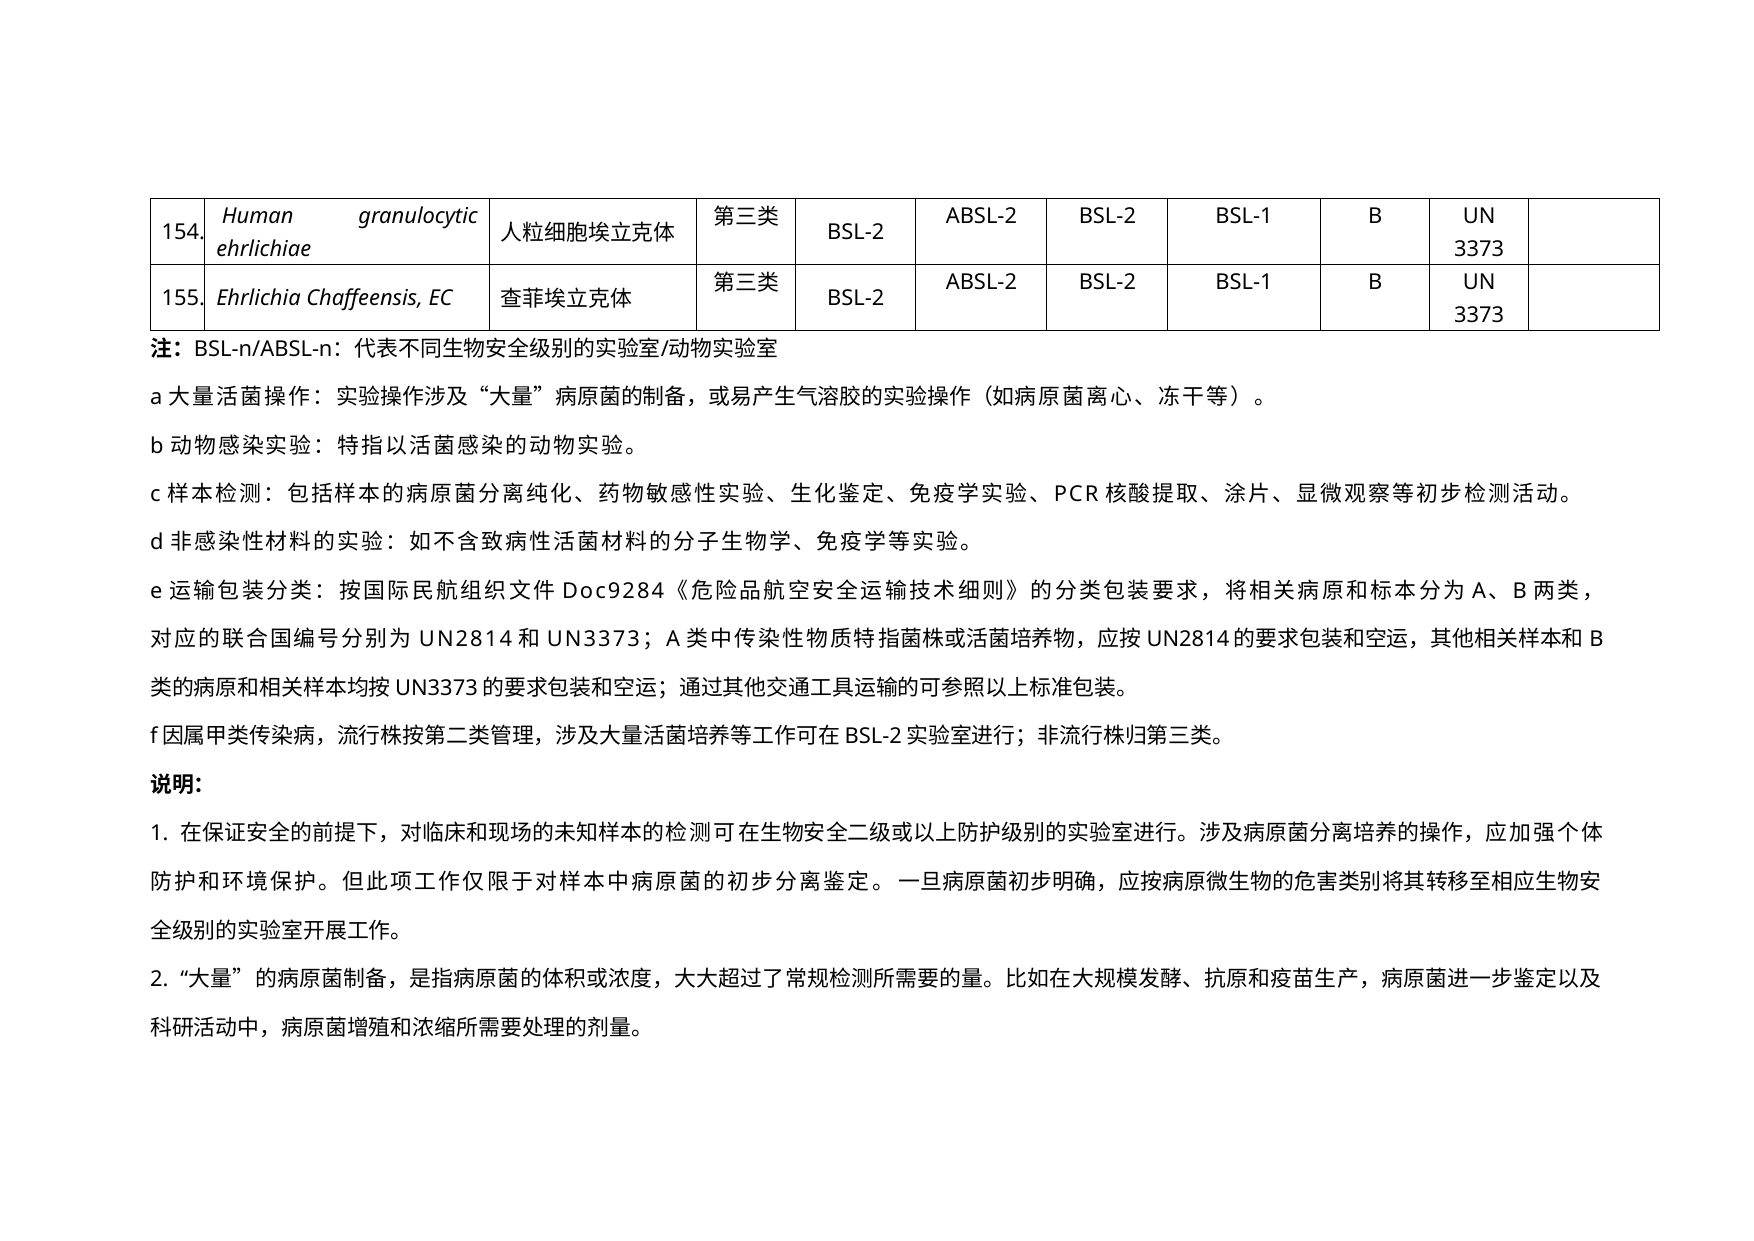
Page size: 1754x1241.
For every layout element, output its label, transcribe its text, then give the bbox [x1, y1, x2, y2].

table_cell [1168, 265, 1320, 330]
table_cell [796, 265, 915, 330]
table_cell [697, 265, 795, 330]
text f因属甲类传染病，流行株按第二类管理，涉及大量活菌培养等工作可在BSL-2实验室进行；非流行株归第三类。 [150, 718, 1604, 751]
text b动物感染实验：特指以活菌感染的动物实验。 [150, 427, 1604, 460]
text a大量活菌操作：实验操作涉及“大量”病原菌的制备，或易产生气溶胶的实验操作（如病原菌离心、冻干等）。 [150, 379, 1604, 412]
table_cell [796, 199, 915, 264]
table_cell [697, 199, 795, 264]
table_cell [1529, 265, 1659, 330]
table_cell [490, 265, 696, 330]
text e运输包装分类：按国际民航组织文件Doc9284《危险品航空安全运输技术细则》的分类包装要求，将相关病原和标本分为A、B两类，对应的联合国编号分别为UN2814和UN3373；A类中传染性物质特指菌株或活菌培养物，应按UN2814的要求包装和空运，其他相关样本和B类的病原和相关样本均按UN3373的要求包装和空运；通过其他交通工具运输的可参照以上标准包装。 [150, 572, 1604, 702]
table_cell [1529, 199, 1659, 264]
text c样本检测：包括样本的病原菌分离纯化、药物敏感性实验、生化鉴定、免疫学实验、PCR核酸提取、涂片、显微观察等初步检测活动。 [150, 476, 1604, 508]
text 2. “大量”的病原菌制备，是指病原菌的体积或浓度，大大超过了常规检测所需要的量。比如在大规模发酵、抗原和疫苗生产，病原菌进一步鉴定以及科研活动中，病原菌增殖和浓缩所需要处理的剂量。 [150, 961, 1606, 1042]
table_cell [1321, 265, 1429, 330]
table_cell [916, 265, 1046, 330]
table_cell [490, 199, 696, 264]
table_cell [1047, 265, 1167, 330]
text 说明： [150, 767, 1604, 799]
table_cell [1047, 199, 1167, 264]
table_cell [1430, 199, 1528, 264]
text 注：BSL-n/ABSL-n：代表不同生物安全级别的实验室/动物实验室 [150, 331, 1604, 363]
text 1. 在保证安全的前提下，对临床和现场的未知样本的检测可在生物安全二级或以上防护级别的实验室进行。涉及病原菌分离培养的操作，应加强个体防护和环境保护。但此项工作仅限于对样本中病原菌的初步分离鉴定。一旦病原菌初步明确，应按病原微生物的危害类别将其转移至相应生物安全级别的实验室开展工作。 [150, 815, 1604, 945]
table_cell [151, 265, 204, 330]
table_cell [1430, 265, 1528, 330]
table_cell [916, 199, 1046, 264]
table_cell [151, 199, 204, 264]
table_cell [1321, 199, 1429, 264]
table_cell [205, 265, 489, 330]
text d非感染性材料的实验：如不含致病性活菌材料的分子生物学、免疫学等实验。 [150, 524, 1604, 557]
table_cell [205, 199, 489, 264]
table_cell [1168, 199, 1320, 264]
